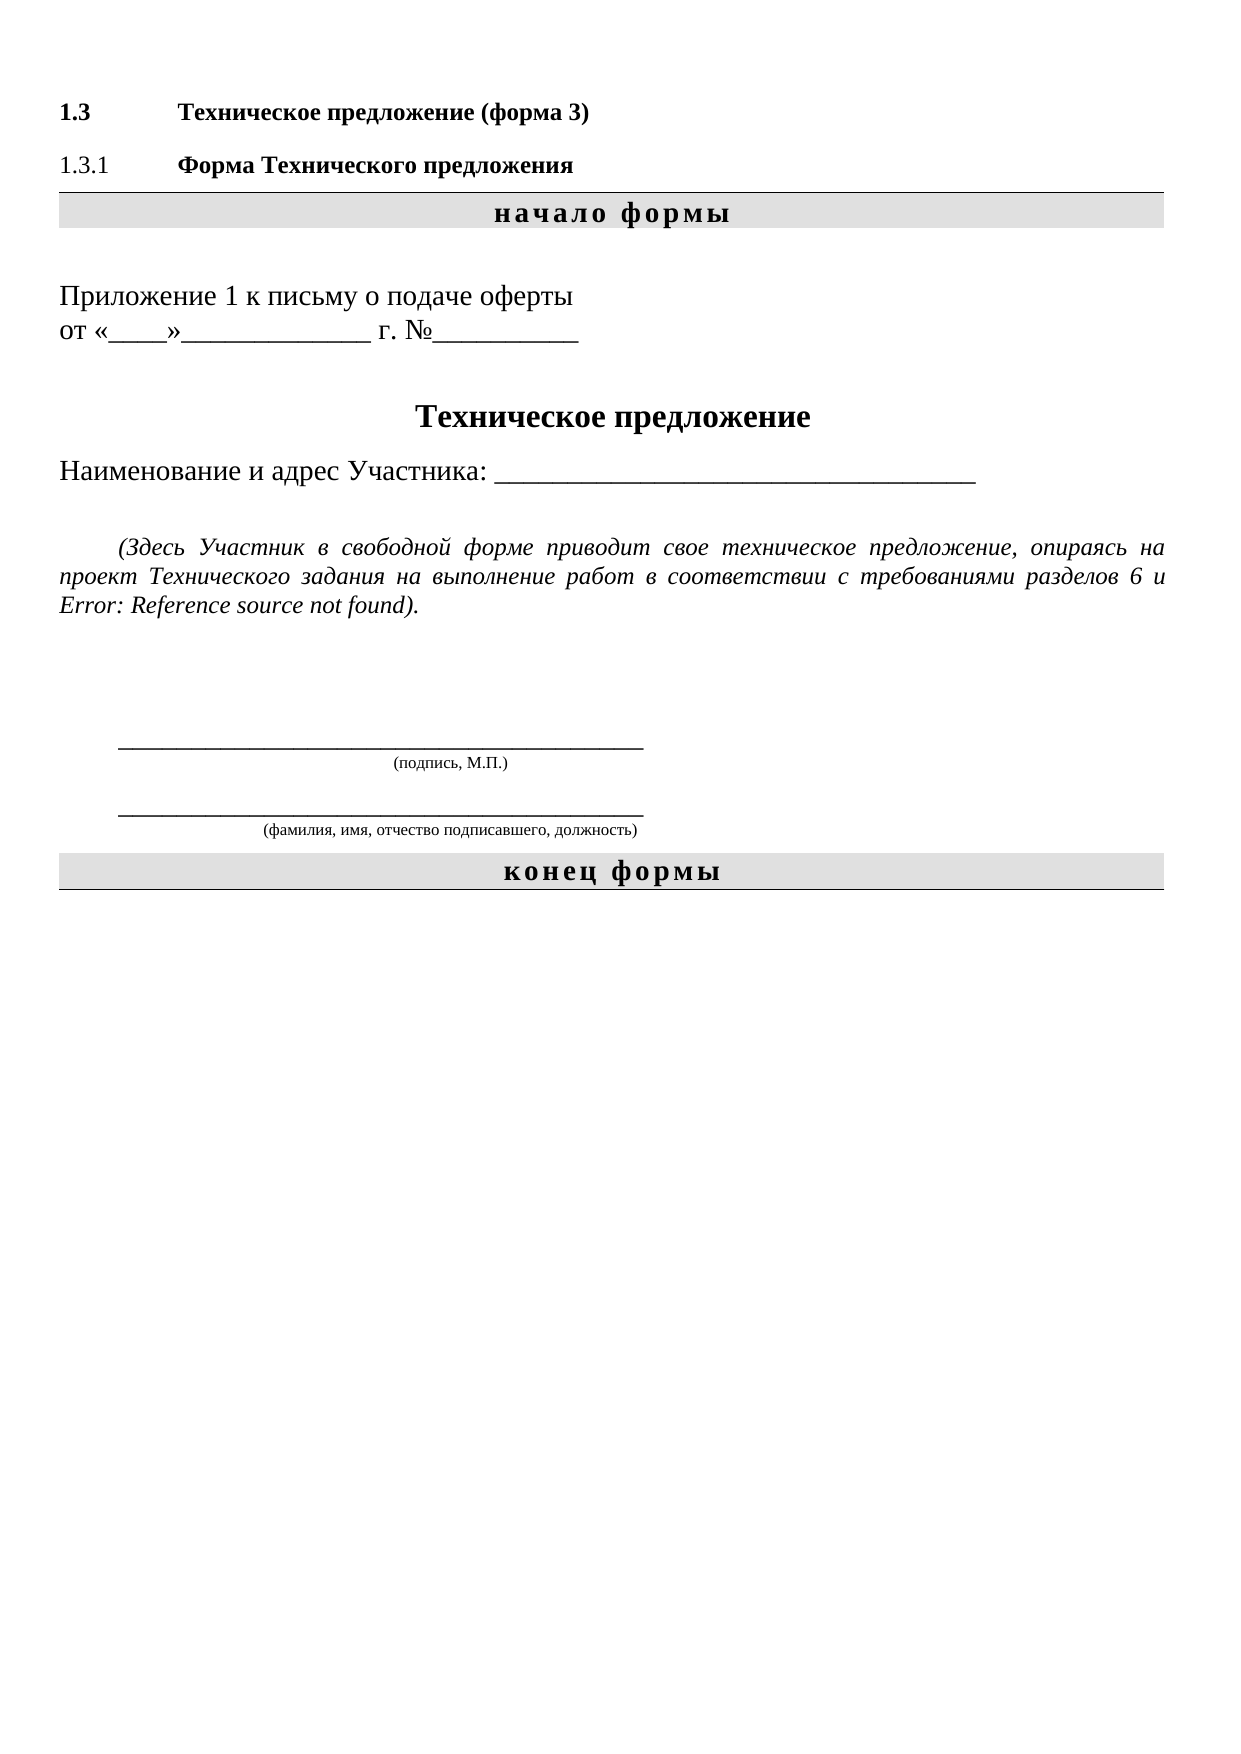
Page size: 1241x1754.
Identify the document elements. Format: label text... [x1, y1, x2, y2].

text конец формы [59, 853, 1164, 889]
subtitle Техническое предложение (форма 3) [59, 97, 1167, 125]
text Наименование и адрес Участника: _________________________________ [59, 453, 1167, 487]
text Техническое предложение [59, 396, 1167, 434]
text ____________________________________ [59, 786, 1167, 820]
text начало формы [59, 193, 1164, 228]
text Форма Технического предложения [59, 150, 1167, 179]
text (подпись, М.П.) [59, 753, 783, 786]
text ____________________________________ [59, 719, 1167, 753]
text Приложение 1 к письму о подаче оферты от «____»_____________ г. №__________ [59, 278, 1167, 346]
text (фамилия, имя, отчество подписавшего, должность) [59, 820, 783, 853]
